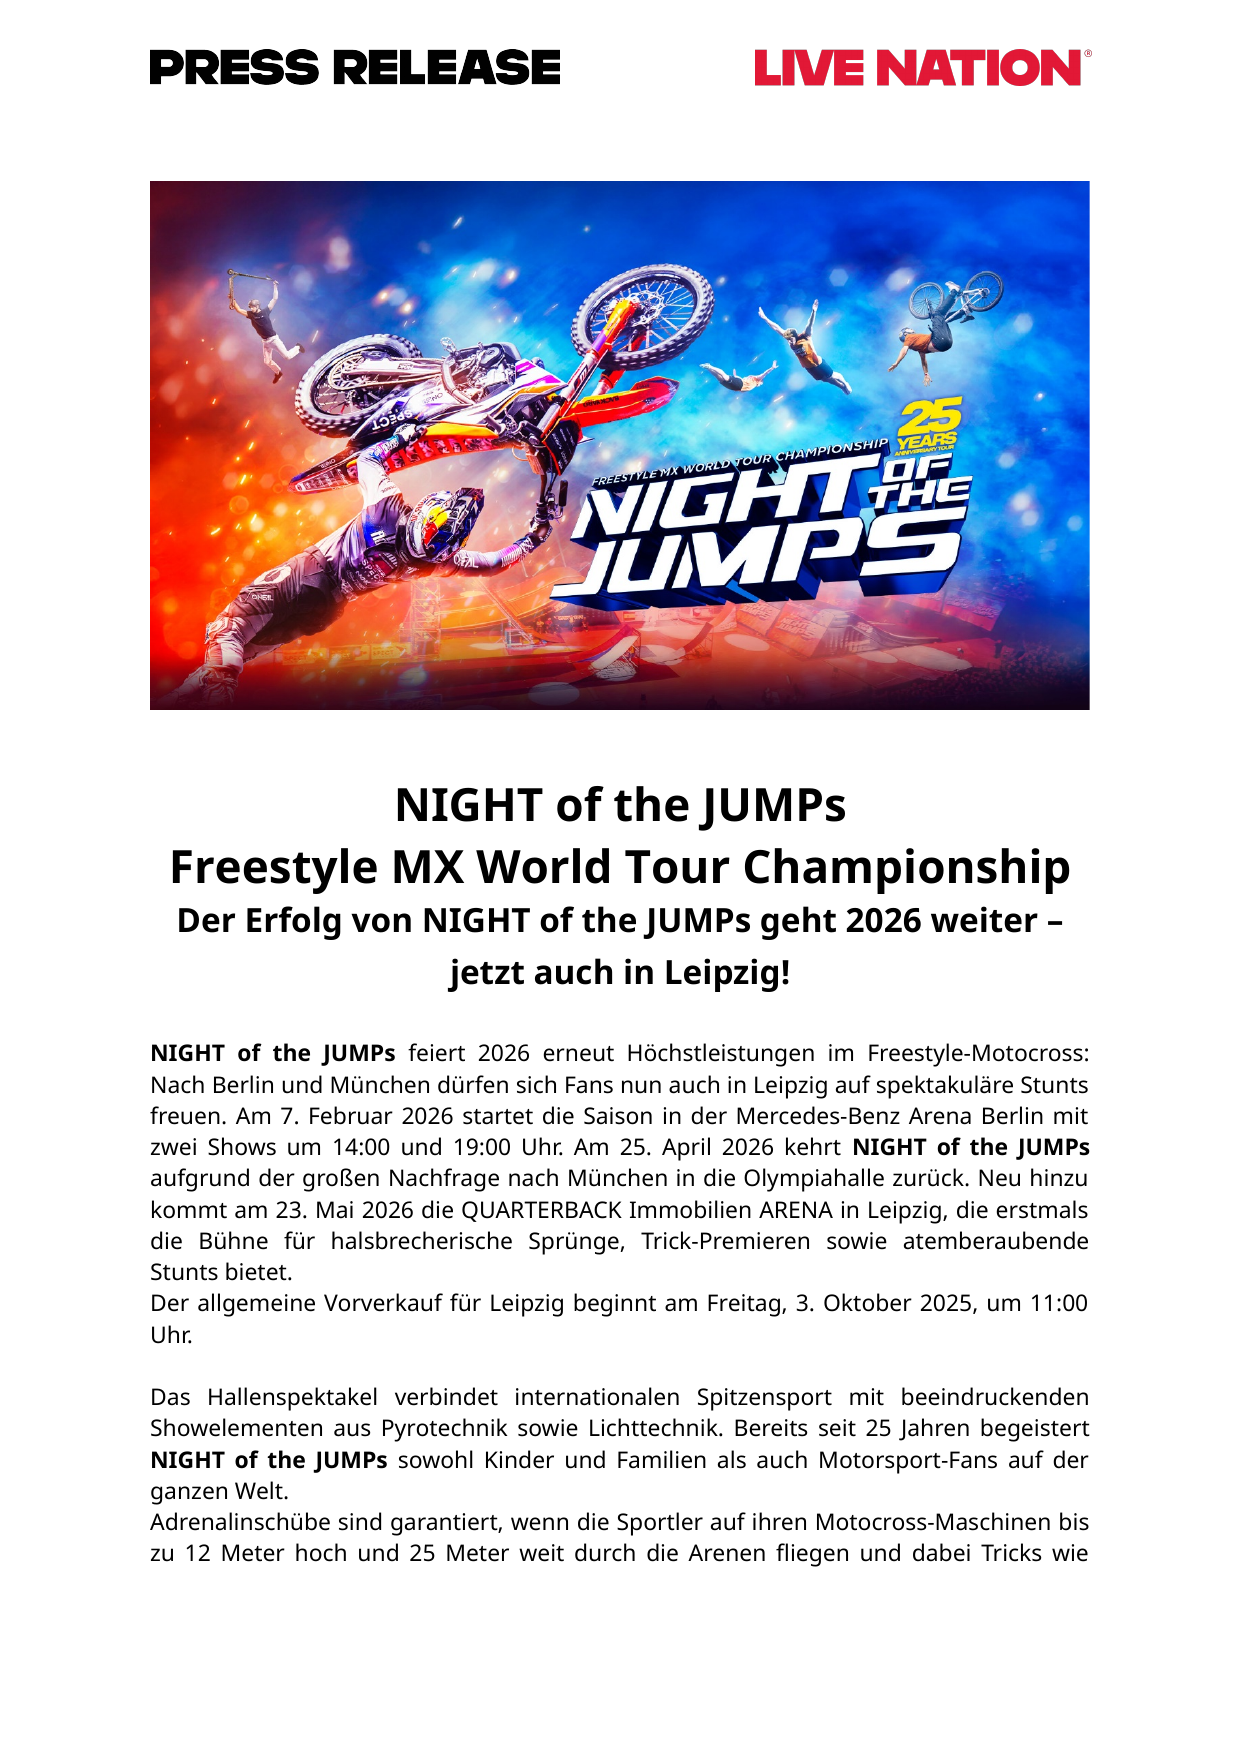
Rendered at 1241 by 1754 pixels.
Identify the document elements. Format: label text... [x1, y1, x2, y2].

text Freestyle MX World Tour Championship [150, 834, 1090, 897]
text NIGHT of the JUMPs [150, 772, 1090, 834]
text Der allgemeine Vorverkauf für Leipzig beginnt am Freitag, 3. Oktober 2025, um 11:00 Uhr. [150, 1287, 1090, 1350]
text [150, 1506, 1090, 1568]
text Der Erfolg von NIGHT of the JUMPs geht 2026 weiter – jetzt auch in Leipzig! [150, 897, 1090, 994]
picture [755, 49, 1092, 86]
picture [150, 49, 560, 85]
picture [150, 181, 1090, 710]
text Das Hallenspektakel verbindet internationalen Spitzensport mit beeindruckenden Showelementen aus Pyrotechnik sowie Lichttechnik. Bereits seit 25 Jahren begeistert NIGHT of the JUMPs sowohl Kinder und Familien als auch Motorsport-Fans auf der ganzen Welt. [150, 1381, 1090, 1506]
text NIGHT of the JUMPs feiert 2026 erneut Höchstleistungen im Freestyle-Motocross: Nach Berlin und München dürfen sich Fans nun auch in Leipzig auf spektakuläre Stunts freuen. Am 7. Februar 2026 startet die Saison in der Mercedes-Benz Arena Berlin mit zwei Shows um 14:00 und 19:00 Uhr. Am 25. April 2026 kehrt NIGHT of the JUMPs aufgrund der großen Nachfrage nach München in die Olympiahalle zurück. Neu hinzu kommt am 23. Mai 2026 die QUARTERBACK Immobilien ARENA in Leipzig, die erstmals die Bühne für halsbrecherische Sprünge, Trick-Premieren sowie atemberaubende Stunts bietet. [150, 1037, 1090, 1287]
